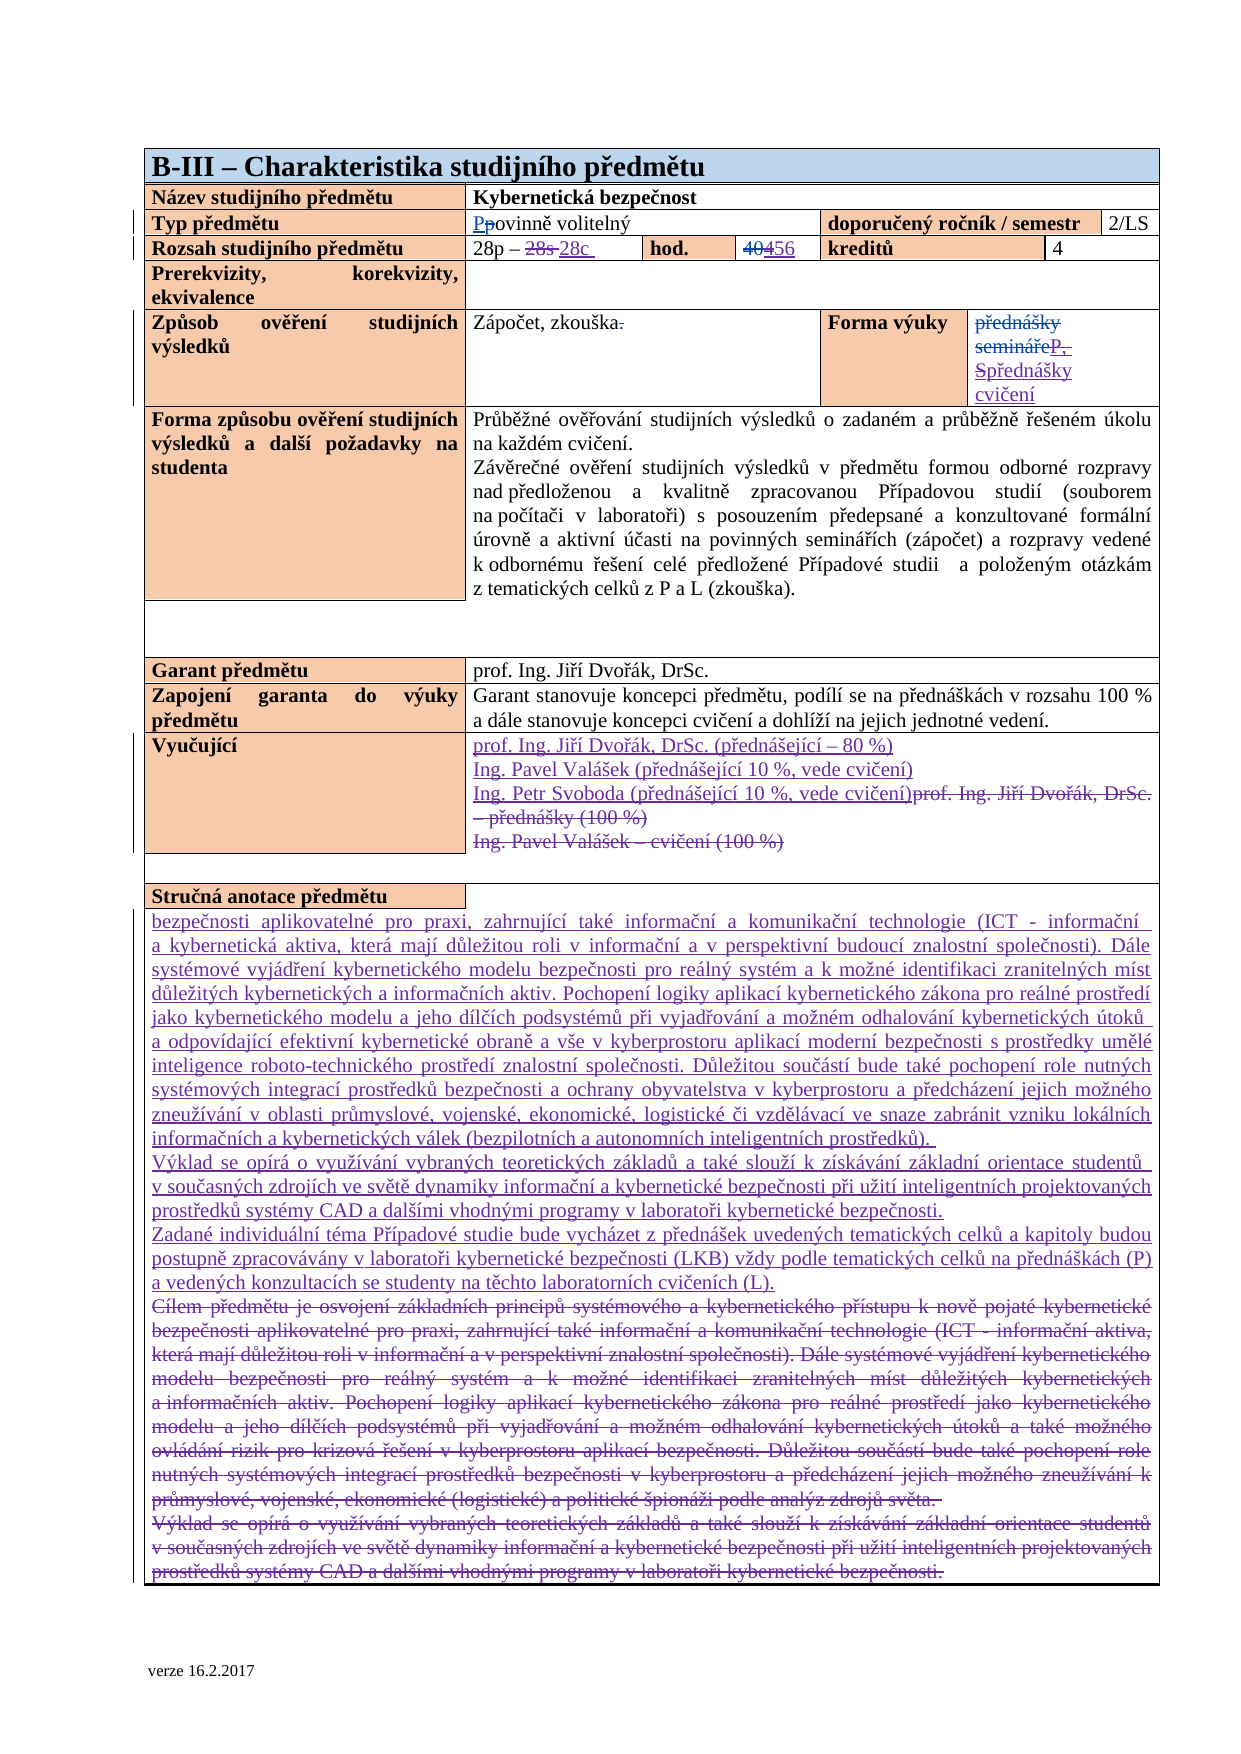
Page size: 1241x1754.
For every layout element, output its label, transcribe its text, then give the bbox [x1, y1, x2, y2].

table_cell [968, 310, 1159, 406]
table_cell Zapojení garanta do výuky předmětu [145, 684, 465, 732]
table_cell Forma způsobu ověření studijních výsledků a další požadavky na studenta [145, 407, 465, 599]
table_cell Způsob ověření studijních výsledků [145, 310, 465, 406]
table_cell ovinně volitelný [466, 210, 820, 234]
table_cell 4 [1046, 236, 1159, 259]
table_cell prof. Ing. Jiří Dvořák, DrSc. [466, 658, 1159, 682]
table_cell [145, 600, 1159, 657]
table_cell 2/LS [1102, 210, 1159, 234]
table_cell Průběžné ověřování studijních výsledků o zadaném a průběžně řešeném úkolu na každém cvičení. Závěrečné ověření studijních výsledků v předmětu formou odborné rozpravy nad předloženou a kvalitně zpracovanou Případovou studií (souborem na počítači v laboratoři) s posouzením předepsané a konzultované formální úrovně a aktivní účasti na povinných seminářích (zápočet) a rozpravy vedené k odbornému řešení celé předložené Případové studii a položeným otázkám z tematických celků z P a L (zkouška). [466, 407, 1159, 599]
table_cell [145, 853, 1159, 883]
table_cell hod. [643, 236, 735, 259]
table_cell Garant předmětu [145, 658, 465, 682]
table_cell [145, 908, 1159, 1583]
table_cell [466, 261, 1159, 309]
table_cell [466, 733, 1159, 853]
table_cell [466, 884, 1159, 908]
table_cell 28p – [466, 236, 642, 259]
table_cell Prerekvizity, korekvizity, ekvivalence [145, 261, 465, 309]
table_cell Stručná anotace předmětu [145, 884, 465, 908]
table_cell Rozsah studijního předmětu [145, 236, 465, 259]
table_cell kreditů [821, 236, 1044, 259]
table_cell doporučený ročník / semestr [821, 210, 1101, 234]
table_cell Kybernetická bezpečnost [466, 185, 1159, 209]
table_header B-III – Charakteristika studijního předmětu [145, 149, 1159, 182]
table_cell [736, 236, 820, 259]
table_cell Typ předmětu [145, 210, 465, 234]
table_cell Zápočet, zkouška [466, 310, 820, 406]
table_cell Název studijního předmětu [145, 185, 465, 209]
table_cell Forma výuky [821, 310, 967, 406]
table_cell Garant stanovuje koncepci předmětu, podílí se na přednáškách v rozsahu 100 % a dále stanovuje koncepci cvičení a dohlíží na jejich jednotné vedení. [466, 684, 1159, 732]
table_cell Vyučující [145, 733, 465, 853]
